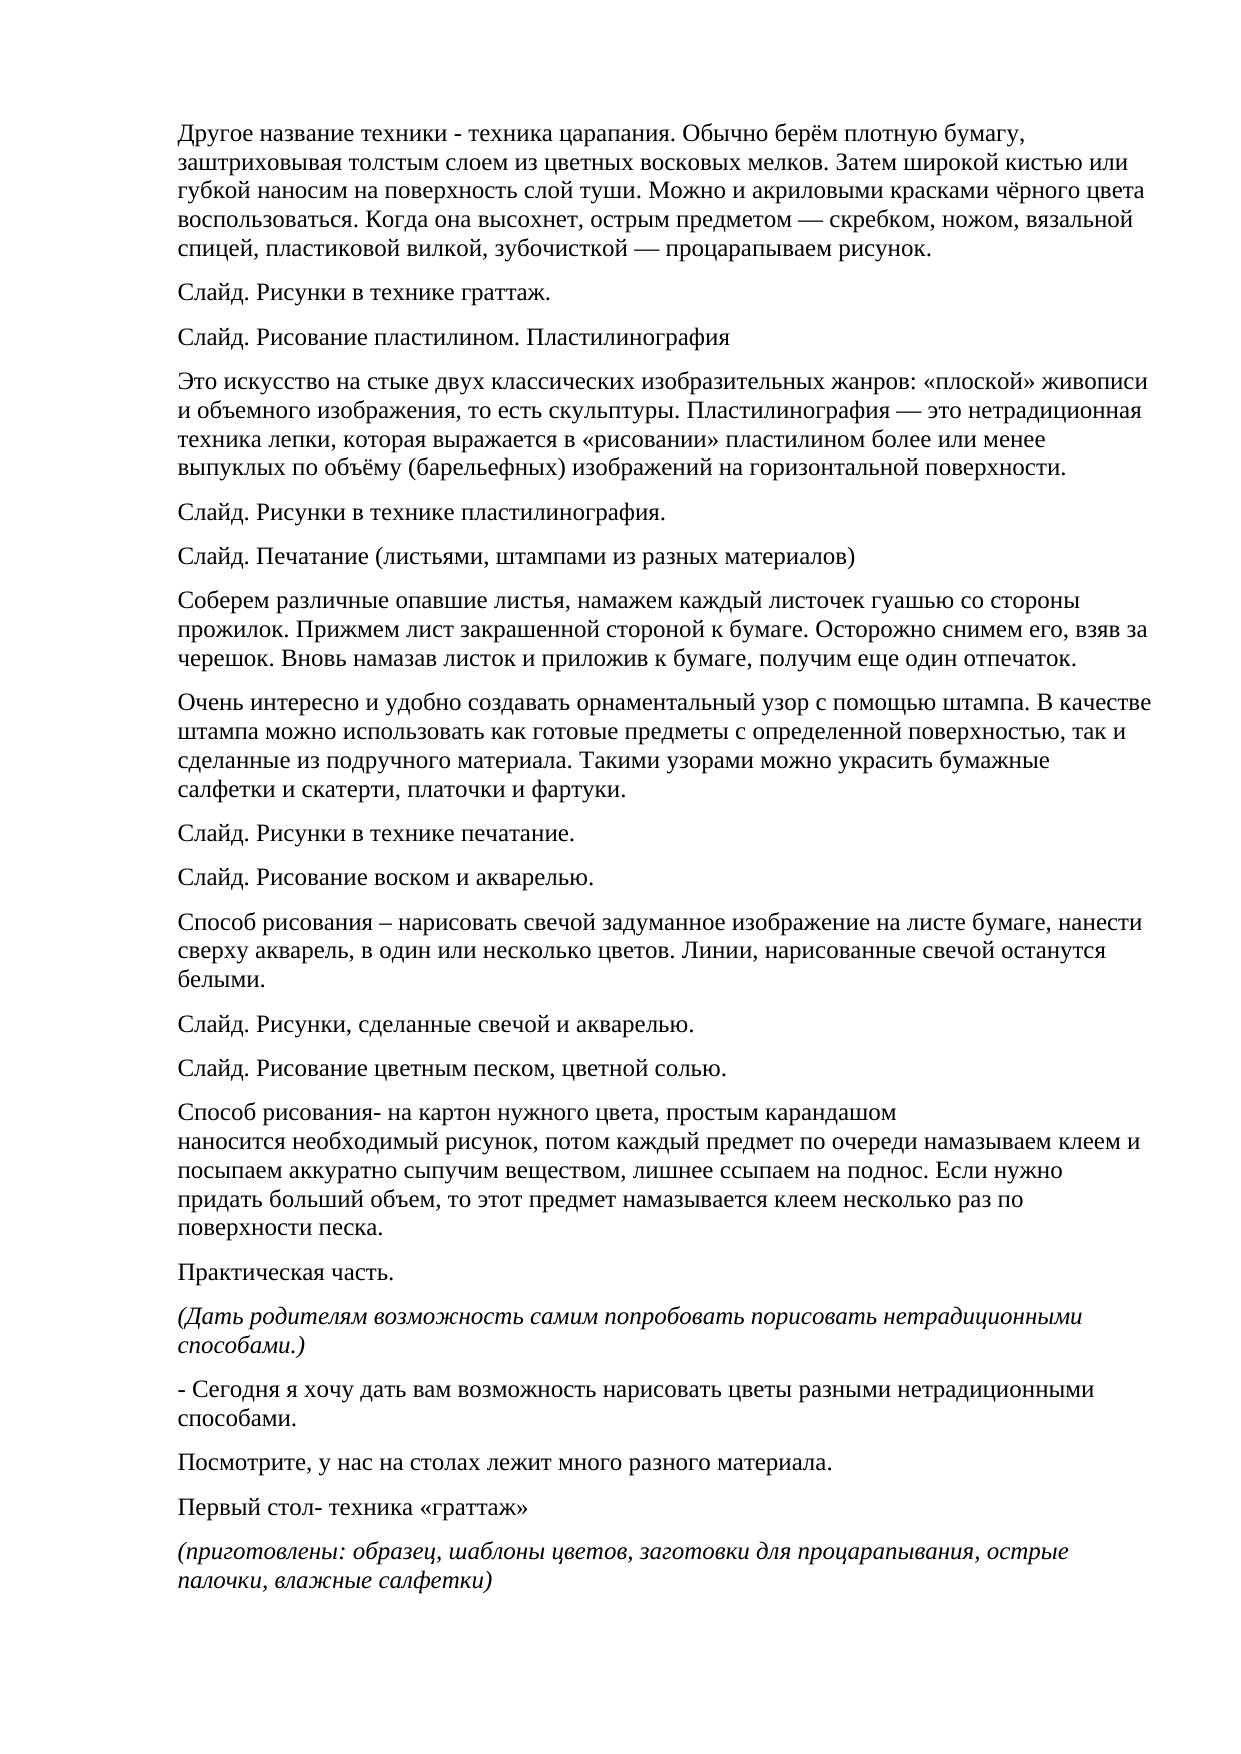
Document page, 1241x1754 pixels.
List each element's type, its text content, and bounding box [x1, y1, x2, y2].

text Это искусство на стыке двух классических изобразительных жанров: «плоской» живописи и объемного изображения, то есть скульптуры. Пластилинография — это нетрадиционная техника лепки, которая выражается в «рисовании» пластилином более или менее выпуклых по объёму (барельефных) изображений на горизонтальной поверхности. [177, 366, 1152, 481]
text Слайд. Рисунки в технике граттаж. [177, 277, 1152, 306]
text Посмотрите, у нас на столах лежит много разного материала. [177, 1447, 1152, 1476]
text Очень интересно и удобно создавать орнаментальный узор с помощью штампа. В качестве штампа можно использовать как готовые предметы с определенной поверхностью, так и сделанные из подручного материала. Такими узорами можно украсить бумажные салфетки и скатерти, платочки и фартуки. [177, 687, 1152, 802]
text Способ рисования- на картон нужного цвета, простым карандашом наносится необходимый рисунок, потом каждый предмет по очереди намазываем клеем и посыпаем аккуратно сыпучим веществом, лишнее ссыпаем на поднос. Если нужно придать больший объем, то этот предмет намазывается клеем несколько раз по поверхности песка. [177, 1097, 1152, 1241]
text Слайд. Рисование цветным песком, цветной солью. [177, 1053, 1152, 1082]
text Первый стол- техника «граттаж» [177, 1492, 1152, 1521]
text (Дать родителям возможность самим попробовать порисовать нетрадиционными способами.) [177, 1301, 1152, 1359]
text Способ рисования – нарисовать свечой задуманное изображение на листе бумаге, нанести сверху акварель, в один или несколько цветов. Линии, нарисованные свечой останутся белыми. [177, 907, 1152, 993]
text (приготовлены: образец, шаблоны цветов, заготовки для процарапывания, острые палочки, влажные салфетки) [177, 1536, 1152, 1594]
text - Сегодня я хочу дать вам возможность нарисовать цветы разными нетрадиционными способами. [177, 1374, 1152, 1432]
text Слайд. Рисунки в технике печатание. [177, 818, 1152, 847]
text Слайд. Рисование воском и акварелью. [177, 862, 1152, 891]
text Практическая часть. [177, 1257, 1152, 1286]
text Слайд. Рисунки, сделанные свечой и акварелью. [177, 1009, 1152, 1037]
text Другое название техники - техника царапания. Обычно берём плотную бумагу, заштриховывая толстым слоем из цветных восковых мелков. Затем широкой кистью или губкой наносим на поверхность слой туши. Можно и акриловыми красками чёрного цвета воспользоваться. Когда она высохнет, острым предметом — скребком, ножом, вязальной спицей, пластиковой вилкой, зубочисткой — процарапываем рисунок. [177, 118, 1152, 262]
text Слайд. Печатание (листьями, штампами из разных материалов) [177, 541, 1152, 570]
text Соберем различные опавшие листья, намажем каждый листочек гуашью со стороны прожилок. Прижмем лист закрашенной стороной к бумаге. Осторожно снимем его, взяв за черешок. Вновь намазав листок и приложив к бумаге, получим еще один отпечаток. [177, 586, 1152, 672]
text Слайд. Рисование пластилином. Пластилинография [177, 322, 1152, 351]
text Слайд. Рисунки в технике пластилинография. [177, 497, 1152, 526]
